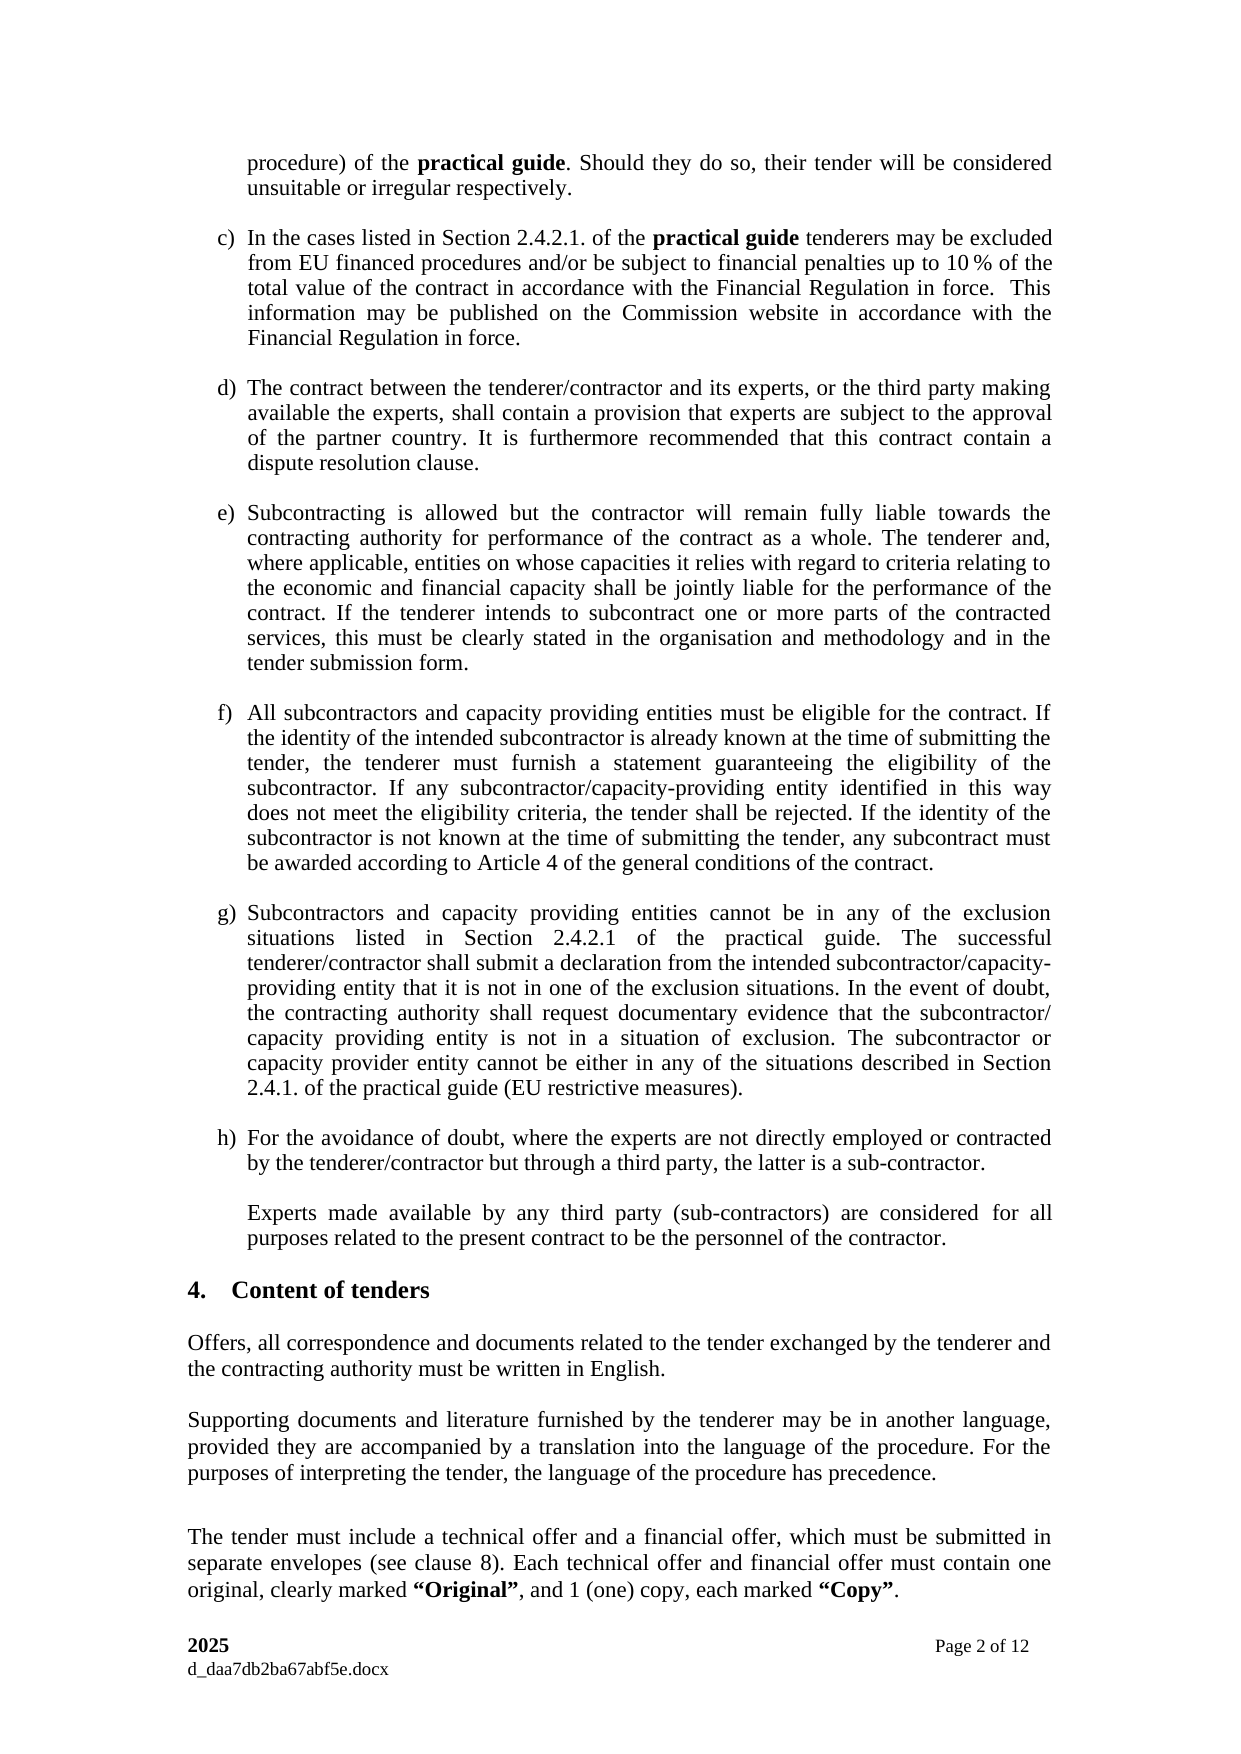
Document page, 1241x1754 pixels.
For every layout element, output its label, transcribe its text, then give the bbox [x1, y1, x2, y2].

text Experts made available by any third party (sub-contractors) are considered for all purposes related to the present contract to be the personnel of the contractor. [247, 1200, 1053, 1250]
text The tender must include a technical offer and a financial offer, which must be submitted in separate envelopes (see clause 8). Each technical offer and financial offer must contain one original, clearly marked “Original”, and 1 (one) copy, each marked “Copy”. [187, 1523, 1053, 1602]
list In the cases listed in Section 2.4.2.1. of the practical guide tenderers may be excluded from EU financed procedures and/or be subject to financial penalties up to 10 % of the total value of the contract in accordance with the Financial Regulation in force. This information may be published on the Commission website in accordance with the Financial Regulation in force. [217, 225, 1053, 350]
list The contract between the tenderer/contractor and its experts, or the third party making available the experts, shall contain a provision that experts are subject to the approval of the partner country. It is furthermore recommended that this contract contain a dispute resolution clause. [217, 375, 1053, 475]
list Subcontractors and capacity providing entities cannot be in any of the exclusion situations listed in Section 2.4.2.1 of the practical guide. The successful tenderer/contractor shall submit a declaration from the intended subcontractor/capacity- providing entity that it is not in one of the exclusion situations. In the event of doubt, the contracting authority shall request documentary evidence that the subcontractor/ capacity providing entity is not in a situation of exclusion. The subcontractor or capacity provider entity cannot be either in any of the situations described in Section 2.4.1. of the practical guide (EU restrictive measures). [217, 900, 1053, 1100]
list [217, 150, 1053, 200]
subtitle Offers, all correspondence and documents related to the tender exchanged by the tenderer and the contracting authority must be written in English. [187, 1329, 1053, 1381]
list For the avoidance of doubt, where the experts are not directly employed or contracted by the tenderer/contractor but through a third party, the latter is a sub-contractor. [217, 1125, 1053, 1175]
list Subcontracting is allowed but the contractor will remain fully liable towards the contracting authority for performance of the contract as a whole. The tenderer and, where applicable, entities on whose capacities it relies with regard to criteria relating to the economic and financial capacity shall be jointly liable for the performance of the contract. If the tenderer intends to subcontract one or more parts of the contracted services, this must be clearly stated in the organisation and methodology and in the tender submission form. [217, 500, 1053, 675]
subtitle Supporting documents and literature furnished by the tenderer may be in another language, provided they are accompanied by a translation into the language of the procedure. For the purposes of interpreting the tender, the language of the procedure has precedence. [187, 1406, 1053, 1486]
list Content of tenders [187, 1275, 1053, 1304]
list All subcontractors and capacity providing entities must be eligible for the contract. If the identity of the intended subcontractor is already known at the time of submitting the tender, the tenderer must furnish a statement guaranteeing the eligibility of the subcontractor. If any subcontractor/capacity-providing entity identified in this way does not meet the eligibility criteria, the tender shall be rejected. If the identity of the subcontractor is not known at the time of submitting the tender, any subcontract must be awarded according to Article 4 of the general conditions of the contract. [217, 700, 1053, 875]
